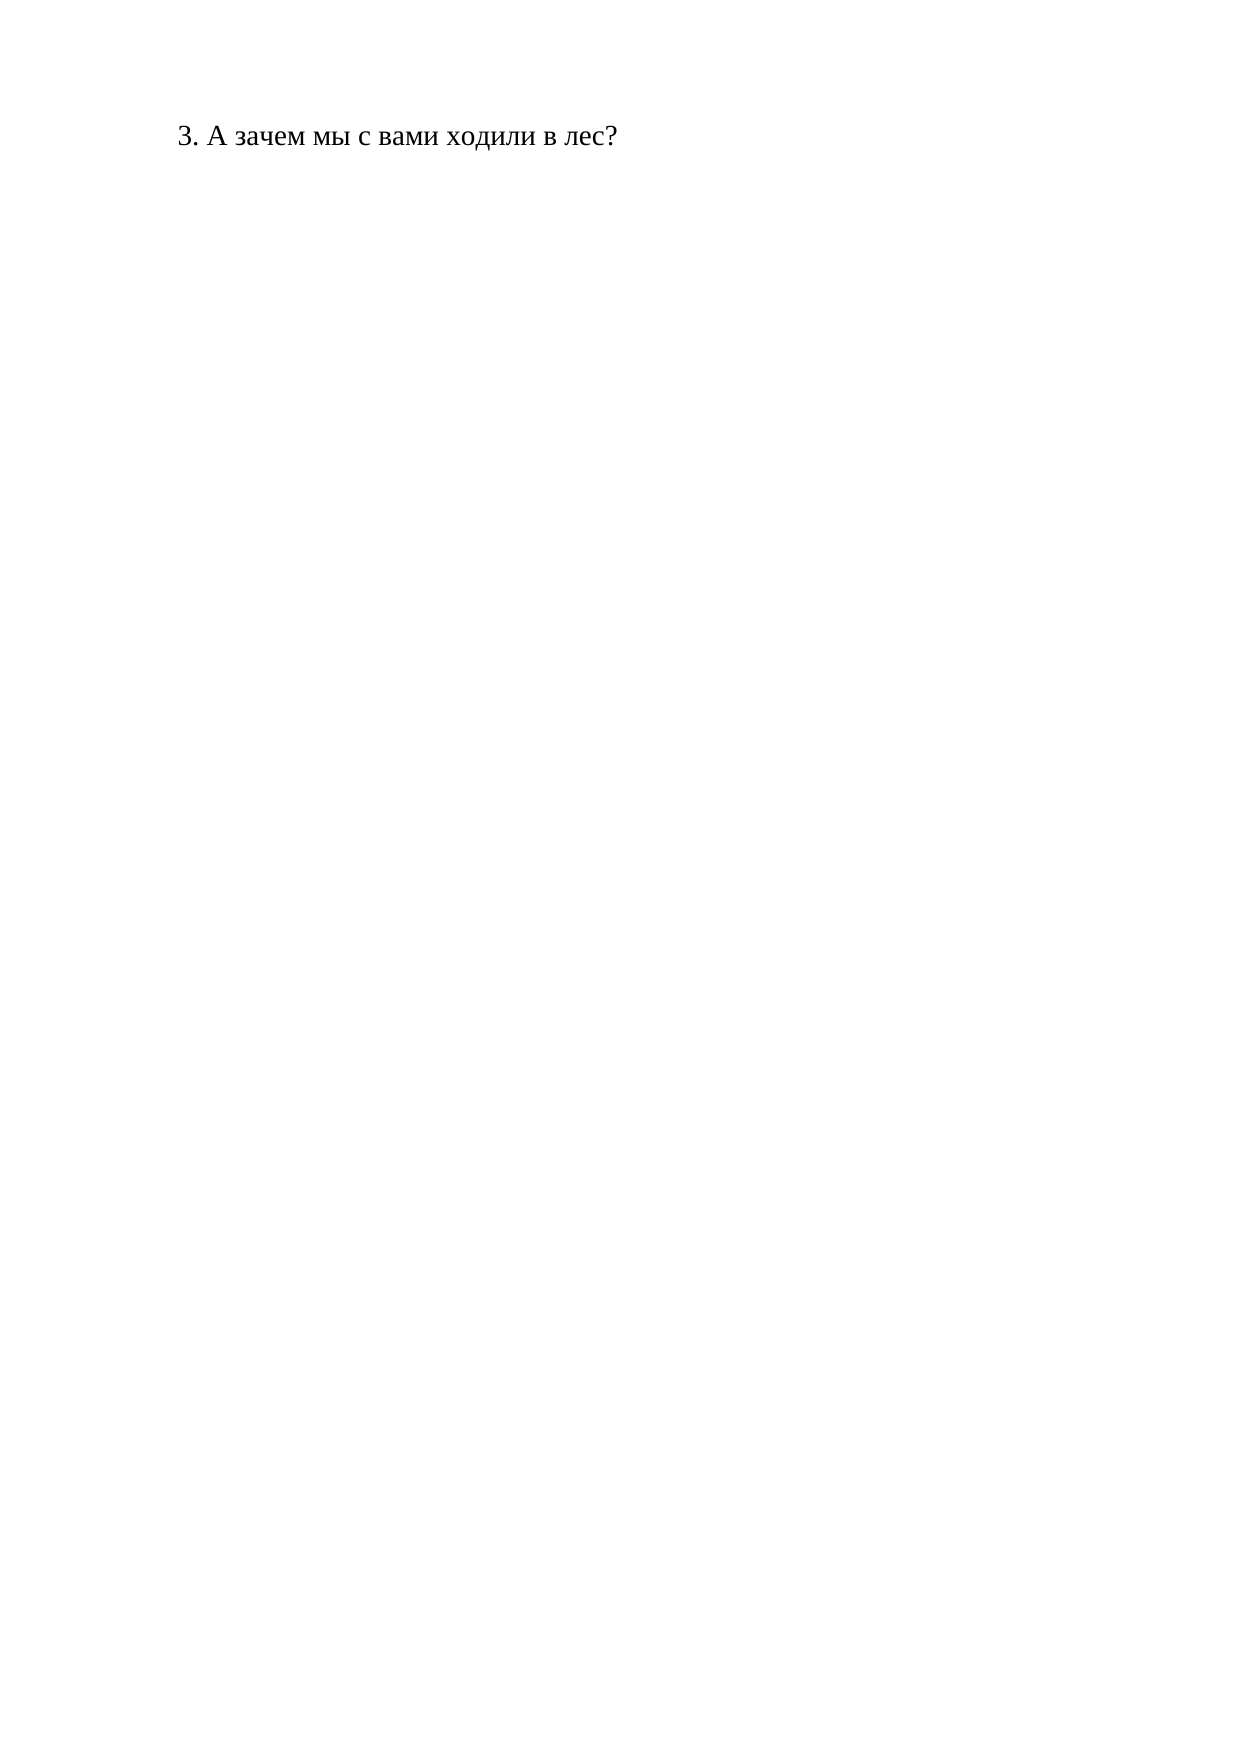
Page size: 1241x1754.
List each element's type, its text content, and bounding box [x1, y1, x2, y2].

text 3. А зачем мы с вами ходили в лес? [177, 118, 1152, 152]
